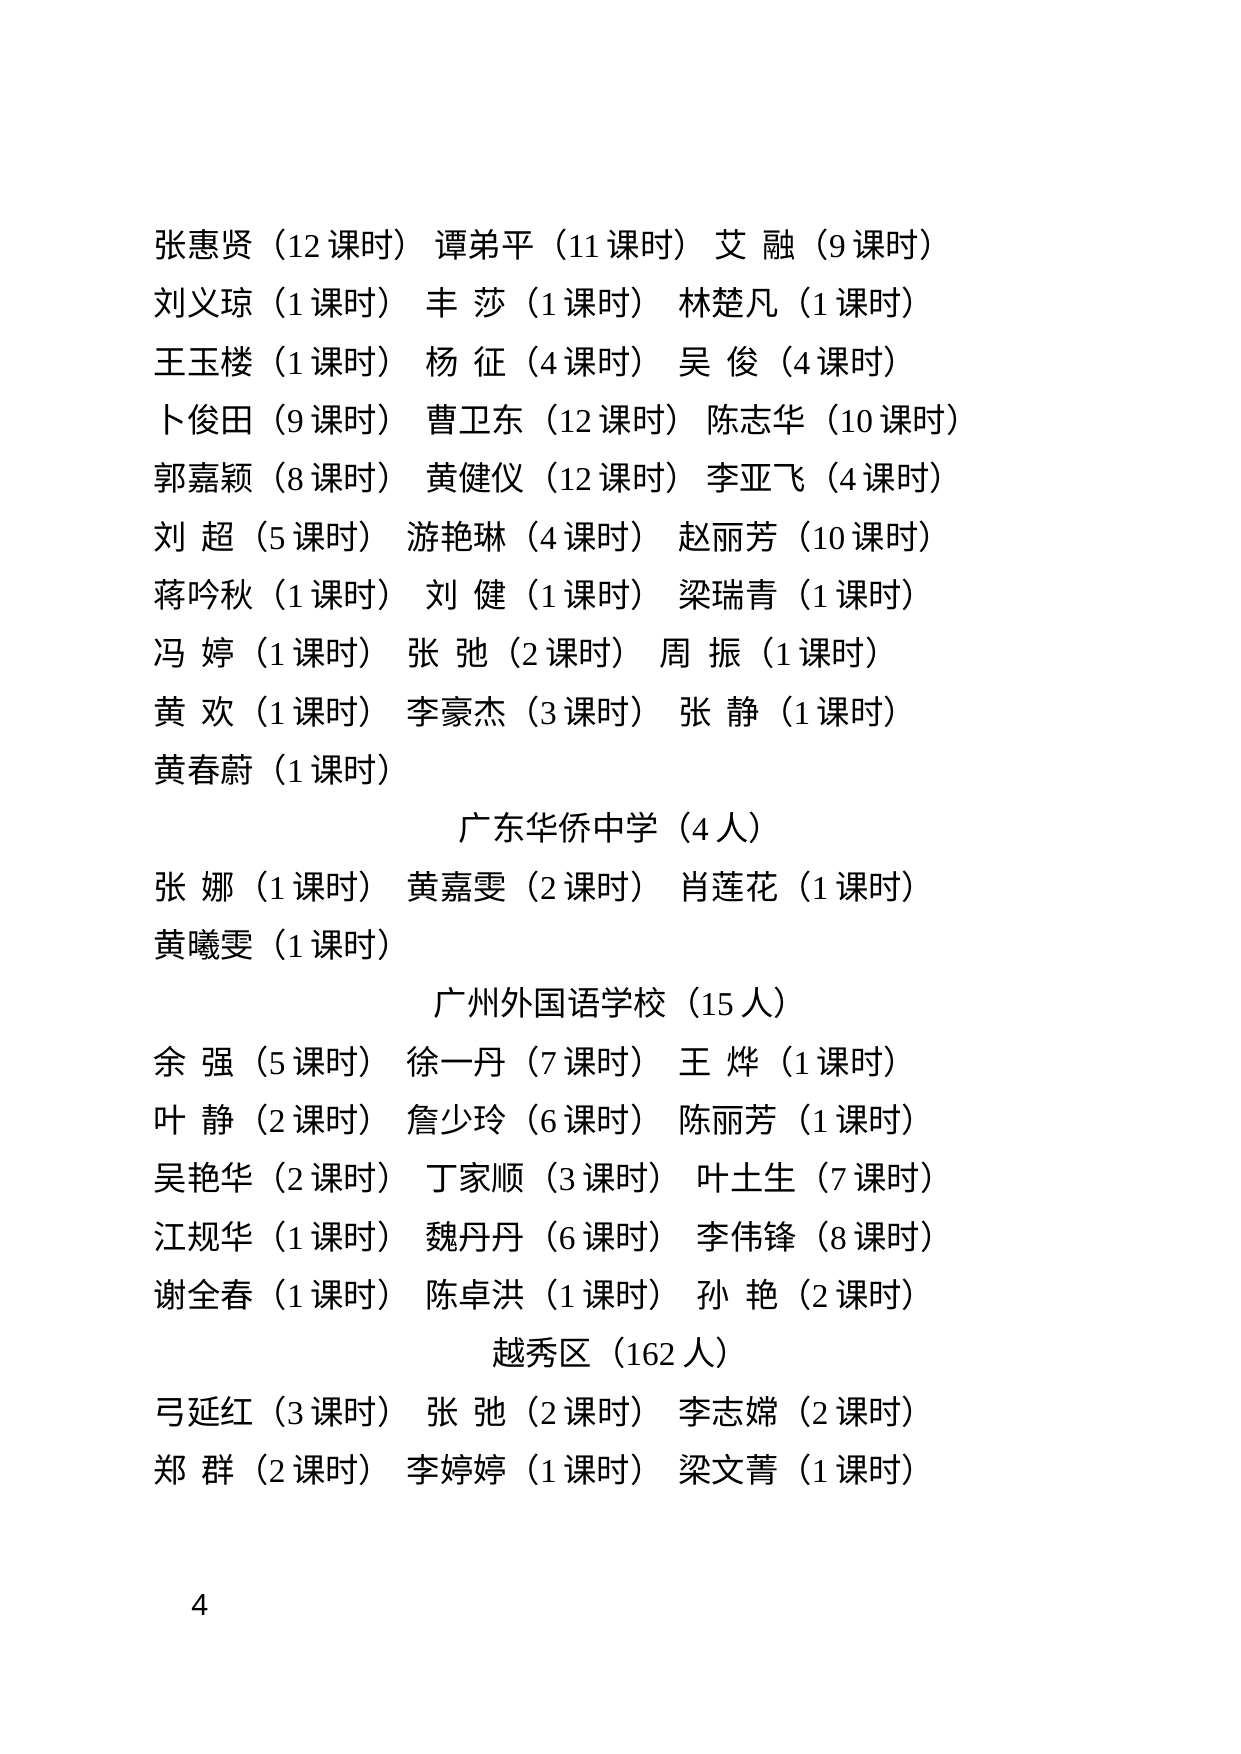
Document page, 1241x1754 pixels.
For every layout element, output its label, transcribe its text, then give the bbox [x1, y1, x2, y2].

text 吴艳华（2课时） 丁家顺（3课时） 叶土生（7课时） [153, 1144, 1087, 1202]
text 黄曦雯（1课时） [153, 911, 1087, 969]
text 王玉楼（1课时） 杨 征（4课时） 吴 俊（4课时） [153, 327, 1087, 386]
text 刘义琼（1课时） 丰 莎（1课时） 林楚凡（1课时） [153, 269, 1087, 327]
text 郭嘉颖（8课时） 黄健仪（12课时） 李亚飞（4课时） [153, 444, 1087, 502]
text 卜俊田（9课时） 曹卫东（12课时） 陈志华（10课时） [153, 386, 1087, 444]
text 冯 婷（1课时） 张 弛（2课时） 周 振（1课时） [153, 619, 1087, 677]
text 刘 超（5课时） 游艳琳（4课时） 赵丽芳（10课时） [153, 502, 1087, 561]
text 越秀区（162人） [153, 1319, 1087, 1377]
text 黄春蔚（1课时） [153, 736, 1087, 794]
text 余 强（5课时） 徐一丹（7课时） 王 烨（1课时） [153, 1027, 1087, 1086]
text 蒋吟秋（1课时） 刘 健（1课时） 梁瑞青（1课时） [153, 561, 1087, 619]
text 叶 静（2课时） 詹少玲（6课时） 陈丽芳（1课时） [153, 1086, 1087, 1144]
text 张惠贤（12课时） 谭弟平（11课时） 艾 融（9课时） [153, 211, 1087, 269]
text 郑 群（2课时） 李婷婷（1课时） 梁文菁（1课时） [153, 1436, 1087, 1494]
text 弓延红（3课时） 张 弛（2课时） 李志嫦（2课时） [153, 1377, 1087, 1436]
text 张 娜（1课时） 黄嘉雯（2课时） 肖莲花（1课时） [153, 852, 1087, 911]
text 江规华（1课时） 魏丹丹（6课时） 李伟锋（8课时） [153, 1202, 1087, 1261]
text 广州外国语学校（15人） [153, 969, 1087, 1027]
text 谢全春（1课时） 陈卓洪（1课时） 孙 艳（2课时） [153, 1261, 1087, 1319]
text 广东华侨中学（4人） [153, 794, 1087, 852]
text 黄 欢（1课时） 李豪杰（3课时） 张 静（1课时） [153, 677, 1087, 736]
